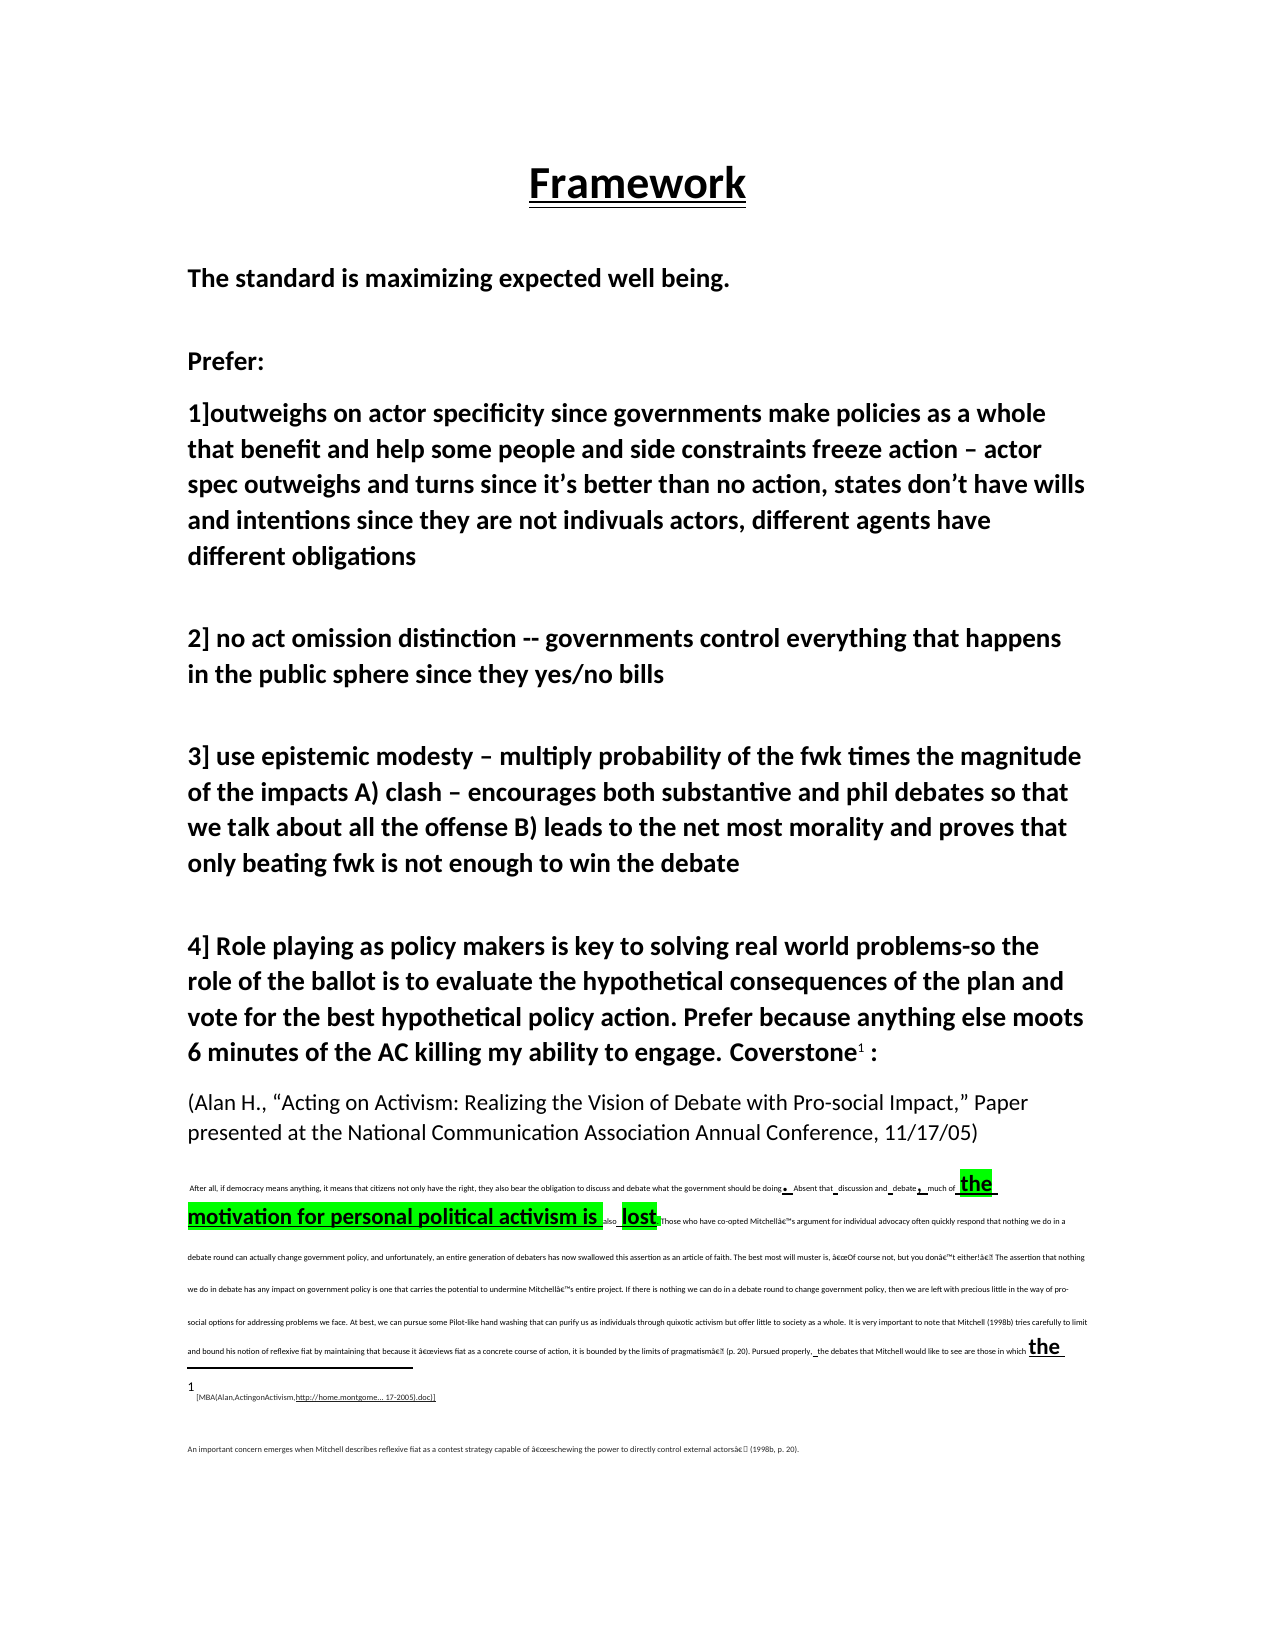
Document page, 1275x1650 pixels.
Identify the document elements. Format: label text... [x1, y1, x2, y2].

subtitle Framework [187, 154, 1087, 210]
subtitle The standard is maximizing expected well being. [187, 261, 1087, 294]
text 4] Role playing as policy makers is key to solving real world problems-so the role of the ballot is to evaluate the hypothetical consequences of the plan and vote for the best hypothetical policy action. Prefer because anything else moots 6 minutes of the AC killing my ability to engage. Coverstone : [187, 929, 1087, 1068]
text (Alan H., “Acting on Activism: Realizing the Vision of Debate with Pro-social Impact,” Paper presented at the National Communication Association Annual Conference, 11/17/05) [187, 1088, 1087, 1146]
subtitle 3] use epistemic modesty – multiply probability of the fwk times the magnitude of the impacts A) clash – encourages both substantive and phil debates so that we talk about all the offense B) leads to the net most morality and proves that only beating fwk is not enough to win the debate [187, 739, 1087, 879]
subtitle 1]outweighs on actor specificity since governments make policies as a whole that benefit and help some people and side constraints freeze action – actor spec outweighs and turns since it’s better than no action, states don’t have wills and intentions since they are not indivuals actors, different agents have different obligations [187, 396, 1087, 572]
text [187, 1165, 1087, 1360]
text Prefer: [187, 344, 1087, 377]
subtitle 2] no act omission distinction -- governments control everything that happens in the public sphere since they yes/no bills [187, 621, 1087, 690]
